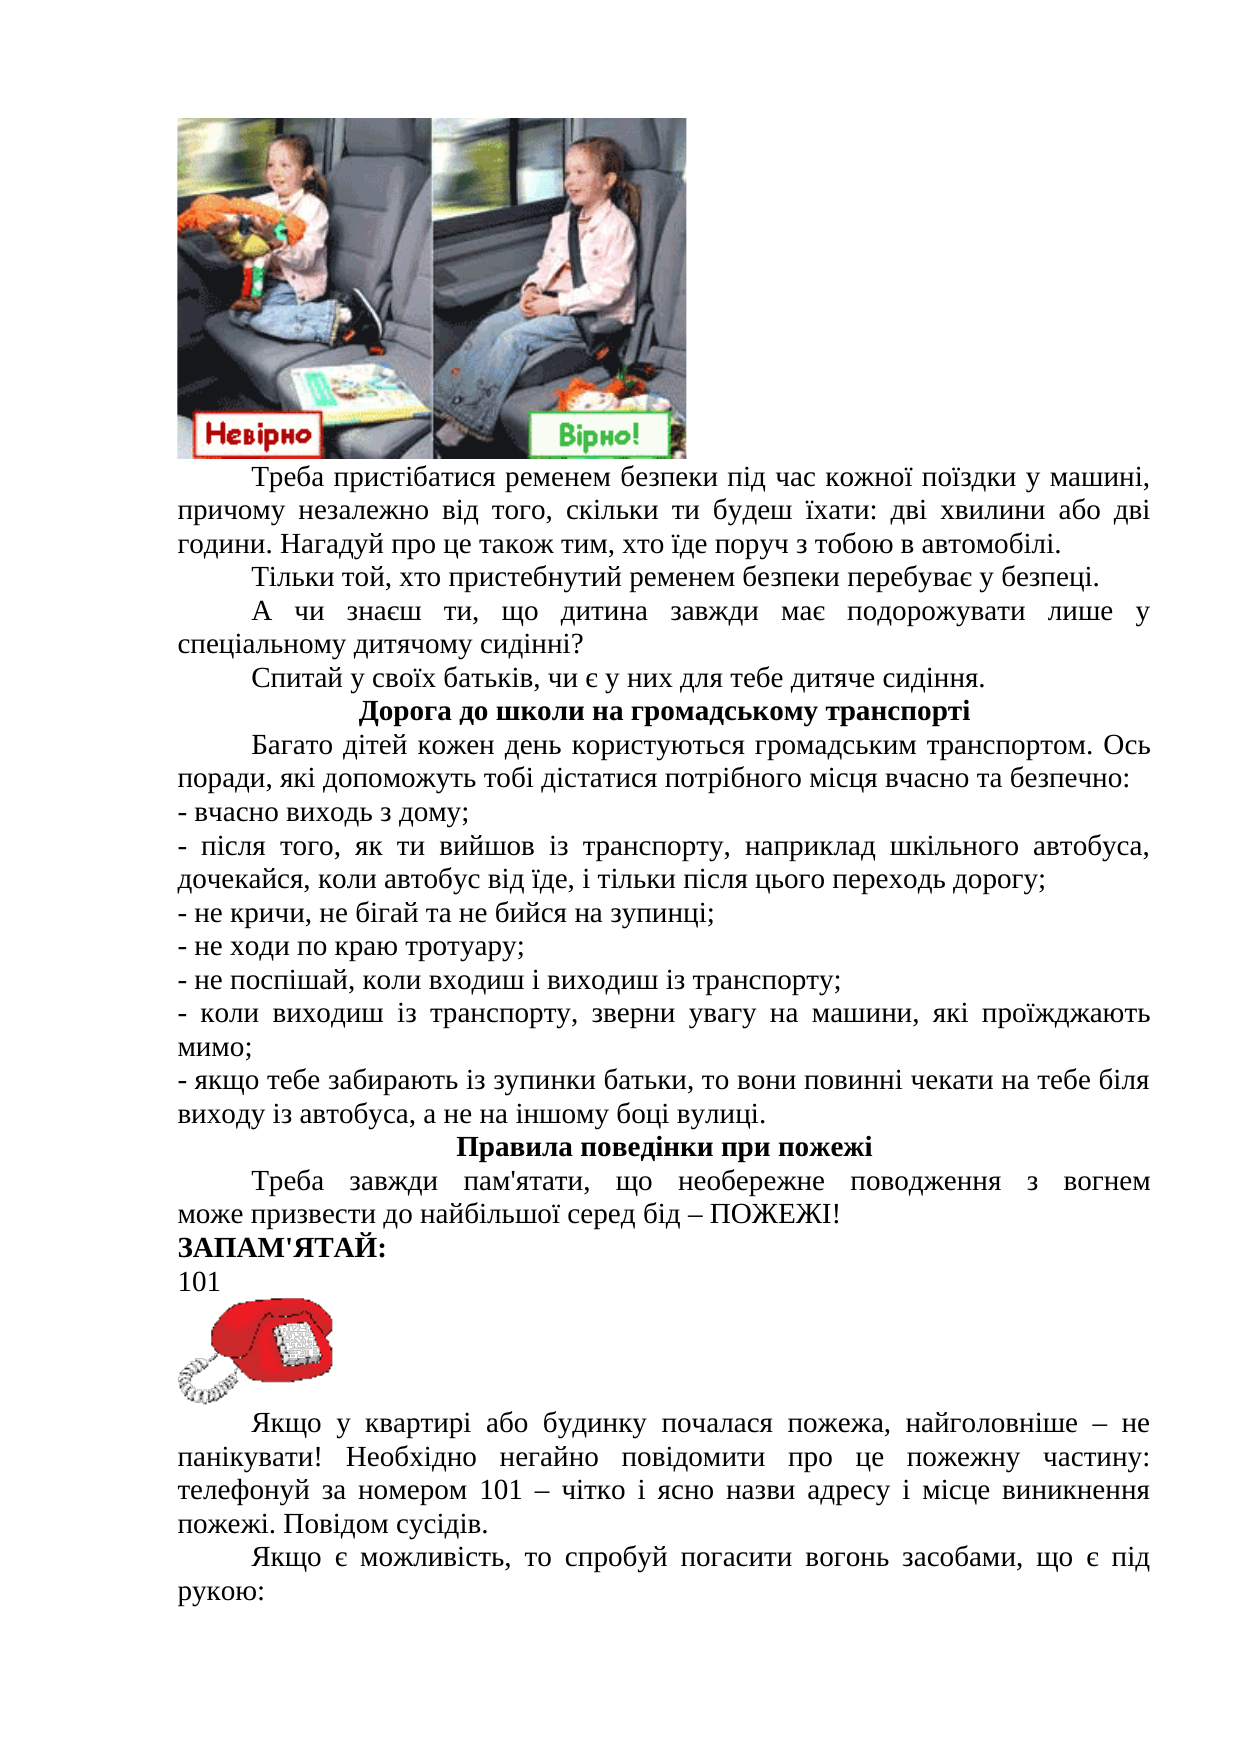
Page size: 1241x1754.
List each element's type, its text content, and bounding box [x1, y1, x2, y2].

text Якщо у квартирі або будинку почалася пожежа, найголовніше – не панікувати! Необхідно негайно повідомити про це пожежну частину: телефонуй за номером 101 – чітко і ясно назви адресу і місце виникнення пожежі. Повідом сусідів. [177, 1405, 1152, 1539]
text Якщо є можливість, то спробуй погасити вогонь засобами, що є під рукою: [177, 1539, 1152, 1606]
text Треба завжди пам'ятати, що необережне поводження з вогнем може призвести до найбільшої серед бід – ПОЖЕЖІ! [177, 1163, 1152, 1230]
text Тільки той, хто пристебнутий ременем безпеки перебуває у безпеці. [177, 559, 1152, 593]
text Спитай у своїх батьків, чи є у них для тебе дитяче сидіння. [177, 660, 1152, 693]
text Треба пристібатися ременем безпеки під час кожної поїздки у машині, причому незалежно від того, скільки ти будеш їхати: дві хвилини або дві години. Нагадуй про це також тим, хто їде поруч з тобою в автомобілі. [177, 459, 1152, 559]
text - не поспішай, коли входиш і виходиш із транспорту; [177, 962, 1152, 995]
text ЗАПАМ'ЯТАЙ: 101 [177, 1230, 1152, 1297]
text - не кричи, не бігай та не бийся на зупинці; [177, 895, 1152, 928]
text Правила поведінки при пожежі [177, 1129, 1152, 1163]
text Багато дітей кожен день користуються громадським транспортом. Ось поради, які допоможуть тобі дістатися потрібного місця вчасно та безпечно: [177, 727, 1152, 794]
text - після того, як ти вийшов із транспорту, наприклад шкільного автобуса, дочекайся, коли автобус від їде, і тільки після цього переходь дорогу; [177, 828, 1152, 895]
text - вчасно виходь з дому; [177, 794, 1152, 828]
text - якщо тебе забирають із зупинки батьки, то вони повинні чекати на тебе біля виходу із автобуса, а не на іншому боці вулиці. [177, 1062, 1152, 1129]
picture [177, 1297, 334, 1406]
text - не ходи по краю тротуару; [177, 928, 1152, 962]
text - коли виходиш із транспорту, зверни увагу на машини, які проїжджають мимо; [177, 995, 1152, 1062]
picture [177, 118, 687, 459]
text Дорога до школи на громадському транспорті [177, 693, 1152, 727]
text А чи знаєш ти, що дитина завжди має подорожувати лише у спеціальному дитячому сидінні? [177, 593, 1152, 660]
